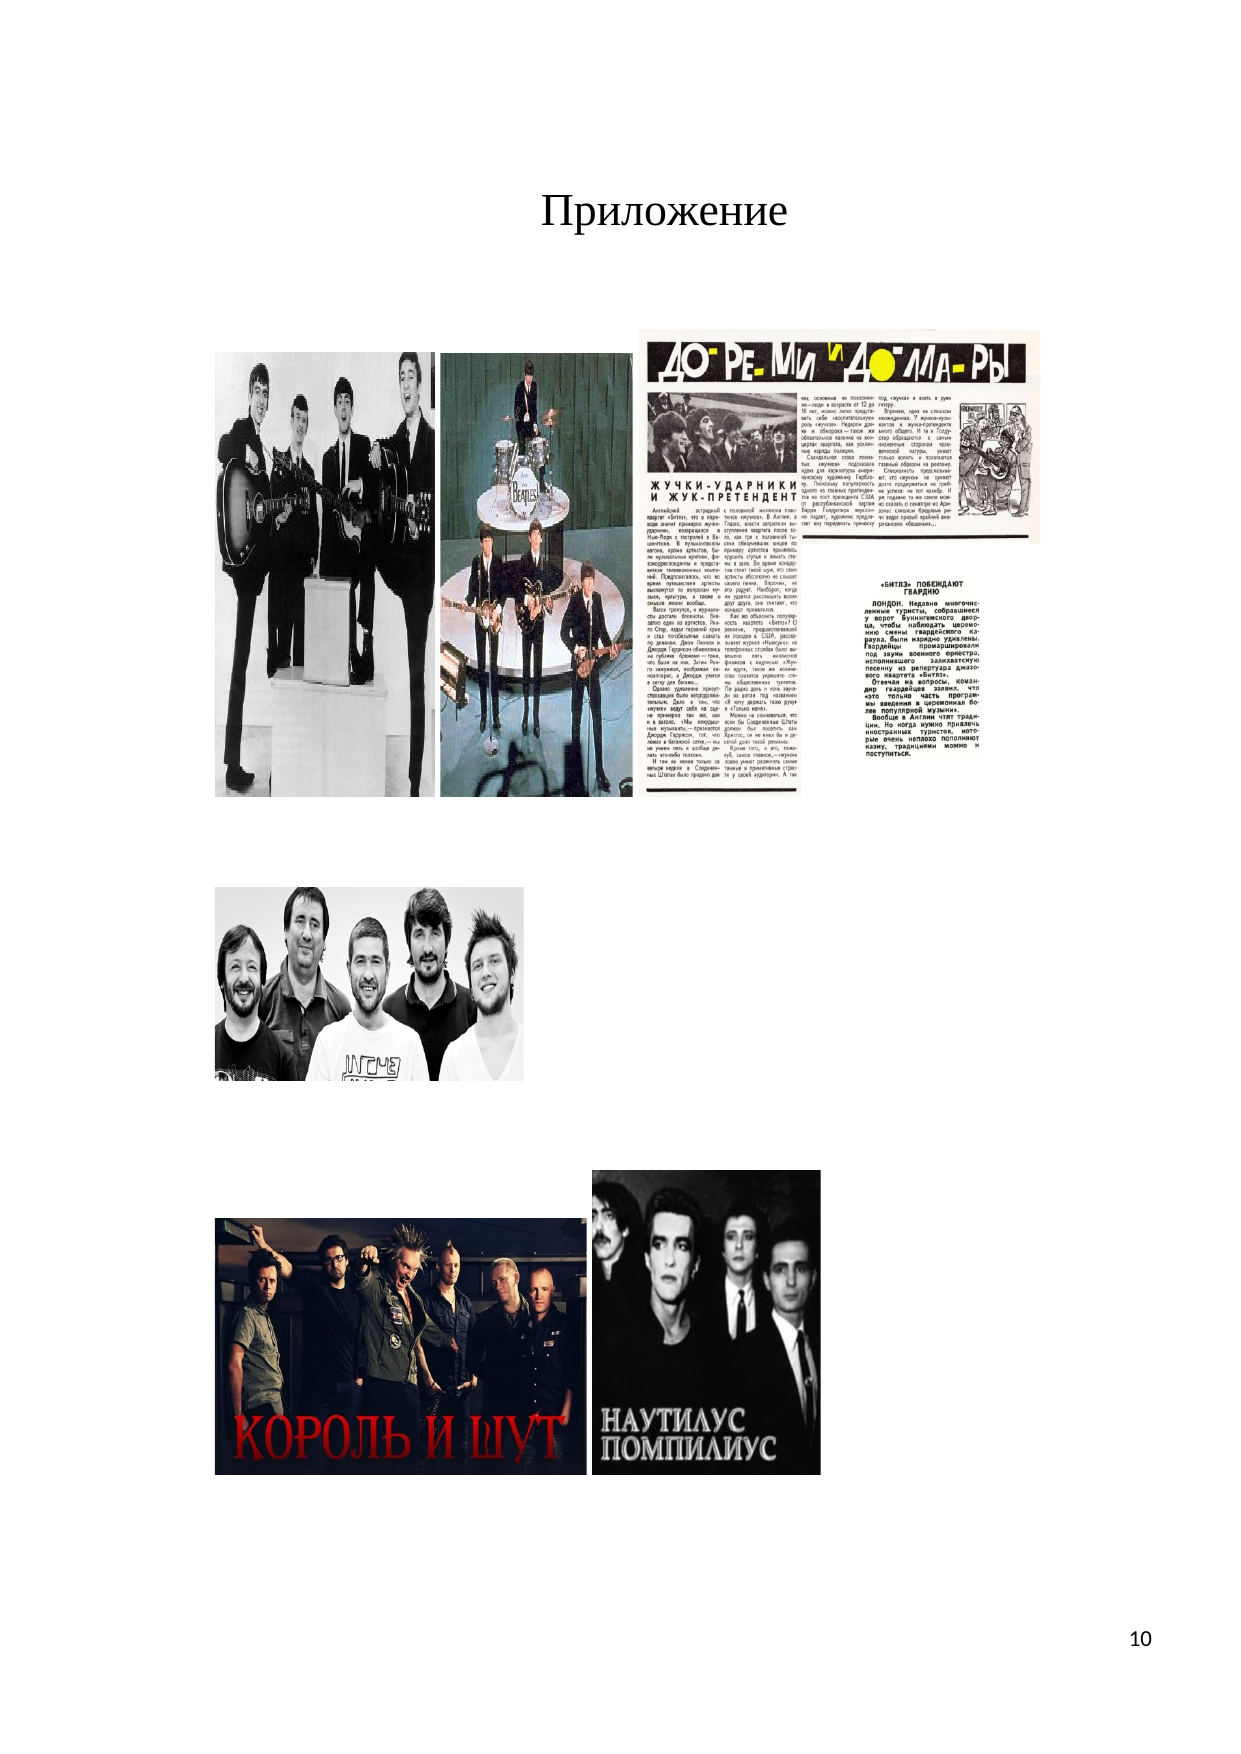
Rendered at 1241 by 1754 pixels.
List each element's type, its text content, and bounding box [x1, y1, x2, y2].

text Приложение [177, 183, 1152, 236]
picture [214, 1218, 587, 1475]
picture [592, 1170, 821, 1475]
picture [440, 353, 633, 797]
picture [214, 352, 435, 797]
picture [637, 329, 1041, 797]
picture [214, 887, 524, 1081]
